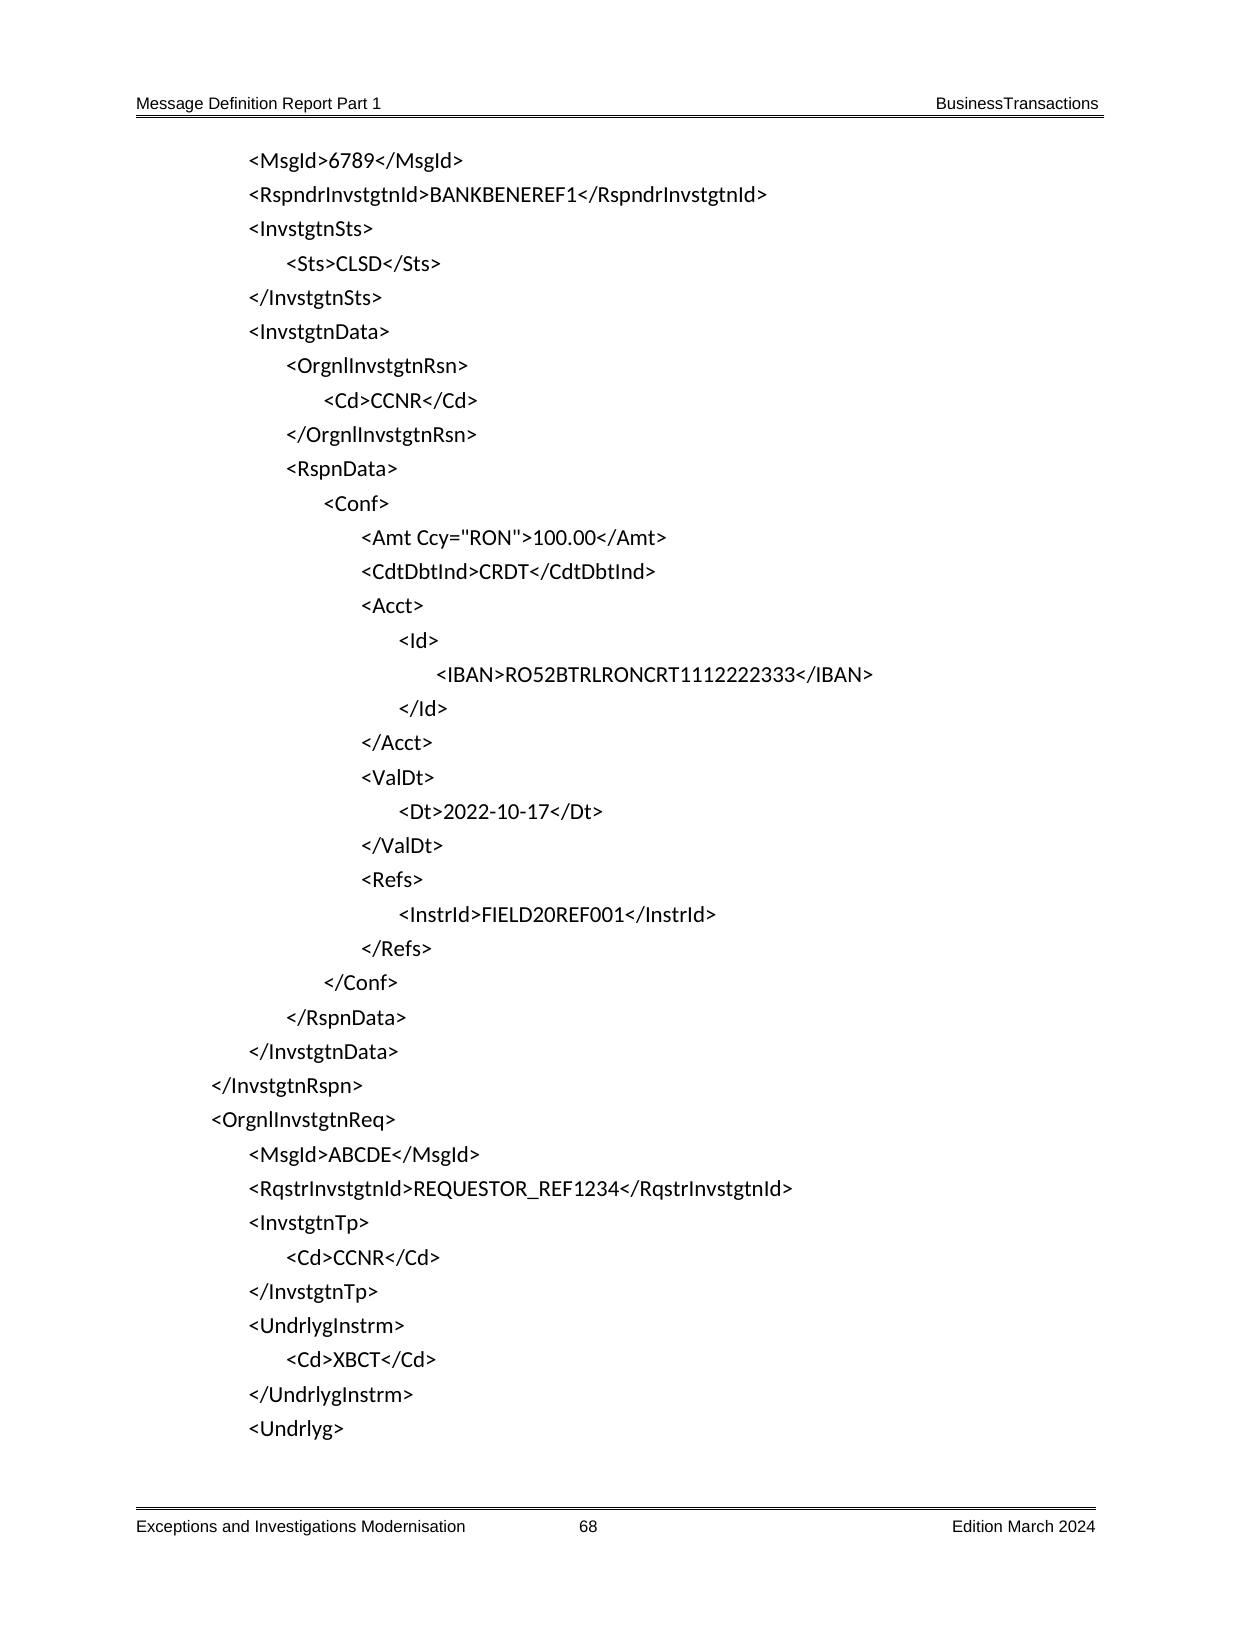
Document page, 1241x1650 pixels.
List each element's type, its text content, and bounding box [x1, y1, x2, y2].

text <InstrId>FIELD20REF001</InstrId> [136, 900, 1104, 928]
text </RspnData> [136, 1003, 1104, 1031]
text <Cd>CCNR</Cd> [136, 386, 1104, 414]
text </ValDt> [136, 831, 1104, 859]
text <Sts>CLSD</Sts> [136, 249, 1104, 277]
text </InvstgtnTp> [136, 1277, 1104, 1305]
text <OrgnlInvstgtnReq> [136, 1106, 1104, 1133]
text </Conf> [136, 968, 1104, 996]
text </UndrlygInstrm> [136, 1380, 1104, 1408]
text <RspnData> [136, 454, 1104, 482]
text <Cd>XBCT</Cd> [136, 1345, 1104, 1373]
text <RspndrInvstgtnId>BANKBENEREF1</RspndrInvstgtnId> [136, 180, 1104, 208]
text <Acct> [136, 591, 1104, 619]
text <InvstgtnData> [136, 317, 1104, 345]
text <MsgId>ABCDE</MsgId> [136, 1140, 1104, 1168]
text </InvstgtnRspn> [136, 1071, 1104, 1099]
text <InvstgtnSts> [136, 214, 1104, 242]
text <UndrlygInstrm> [136, 1311, 1104, 1339]
text <IBAN>RO52BTRLRONCRT1112222333</IBAN> [136, 660, 1104, 688]
text <Dt>2022-10-17</Dt> [136, 797, 1104, 825]
text <OrgnlInvstgtnRsn> [136, 352, 1104, 379]
text <CdtDbtInd>CRDT</CdtDbtInd> [136, 557, 1104, 585]
text <Cd>CCNR</Cd> [136, 1243, 1104, 1271]
text </InvstgtnData> [136, 1037, 1104, 1065]
text </Refs> [136, 934, 1104, 962]
text </InvstgtnSts> [136, 283, 1104, 311]
text <Undrlyg> [136, 1414, 1104, 1442]
text <Refs> [136, 866, 1104, 894]
text </Id> [136, 694, 1104, 722]
text <Amt Ccy="RON">100.00</Amt> [136, 523, 1104, 551]
text <InvstgtnTp> [136, 1208, 1104, 1236]
text <RqstrInvstgtnId>REQUESTOR_REF1234</RqstrInvstgtnId> [136, 1174, 1104, 1202]
text <Id> [136, 626, 1104, 654]
text <MsgId>6789</MsgId> [136, 146, 1104, 174]
text <ValDt> [136, 763, 1104, 791]
text <Conf> [136, 489, 1104, 517]
text </OrgnlInvstgtnRsn> [136, 420, 1104, 448]
text </Acct> [136, 728, 1104, 757]
